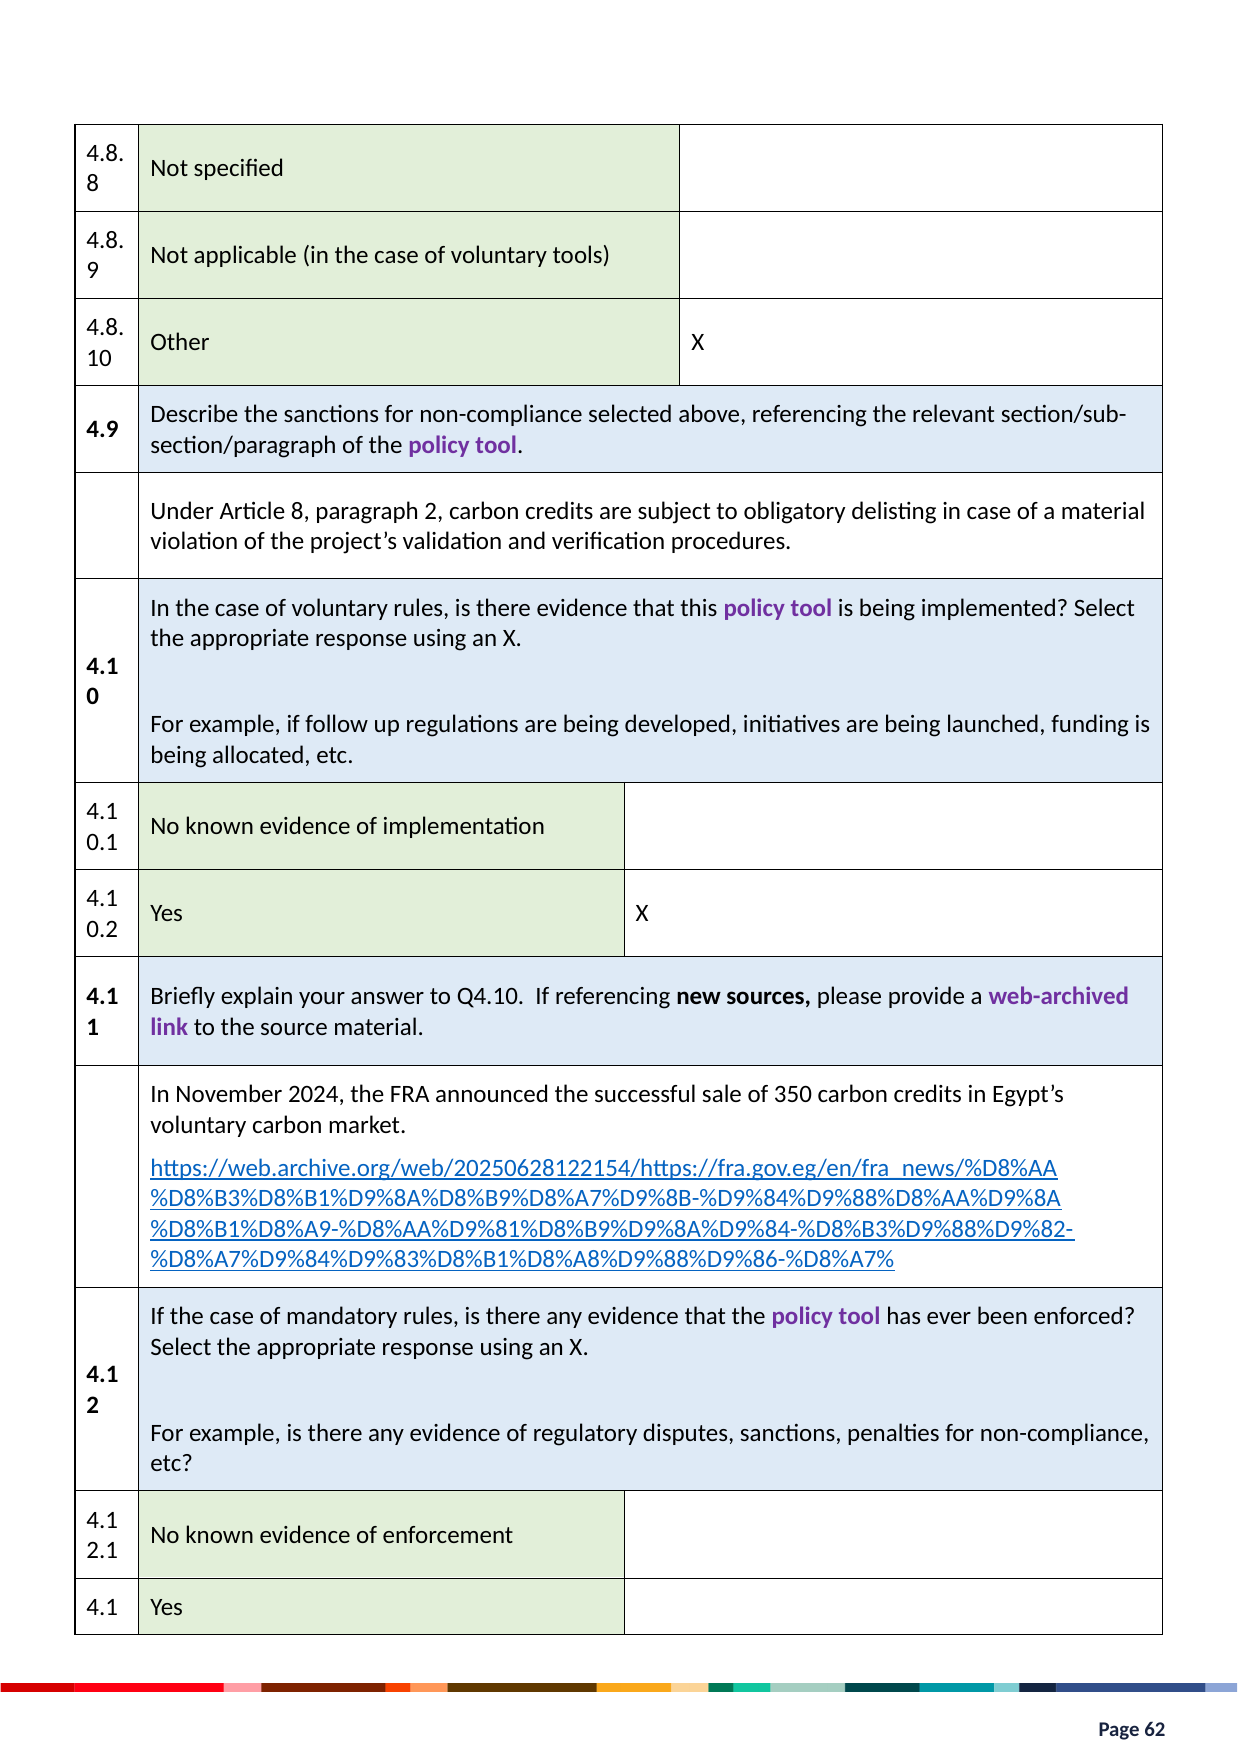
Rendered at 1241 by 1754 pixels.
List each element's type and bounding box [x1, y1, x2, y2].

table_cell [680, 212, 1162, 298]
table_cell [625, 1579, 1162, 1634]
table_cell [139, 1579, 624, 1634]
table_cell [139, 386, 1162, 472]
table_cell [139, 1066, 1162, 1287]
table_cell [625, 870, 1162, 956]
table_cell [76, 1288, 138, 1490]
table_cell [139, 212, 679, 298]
picture [0, 1683, 1236, 1692]
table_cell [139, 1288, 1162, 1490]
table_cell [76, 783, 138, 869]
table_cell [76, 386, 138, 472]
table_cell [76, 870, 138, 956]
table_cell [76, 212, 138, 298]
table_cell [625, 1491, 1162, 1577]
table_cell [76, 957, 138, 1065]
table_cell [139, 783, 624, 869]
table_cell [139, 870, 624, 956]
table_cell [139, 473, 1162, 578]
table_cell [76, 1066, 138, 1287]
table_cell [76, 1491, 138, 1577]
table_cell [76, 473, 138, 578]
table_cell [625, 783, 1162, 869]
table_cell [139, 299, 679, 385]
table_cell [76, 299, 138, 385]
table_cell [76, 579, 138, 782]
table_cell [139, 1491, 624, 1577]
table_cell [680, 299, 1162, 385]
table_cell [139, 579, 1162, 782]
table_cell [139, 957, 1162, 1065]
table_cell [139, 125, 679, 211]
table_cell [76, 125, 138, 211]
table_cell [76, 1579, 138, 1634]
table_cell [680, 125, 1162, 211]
